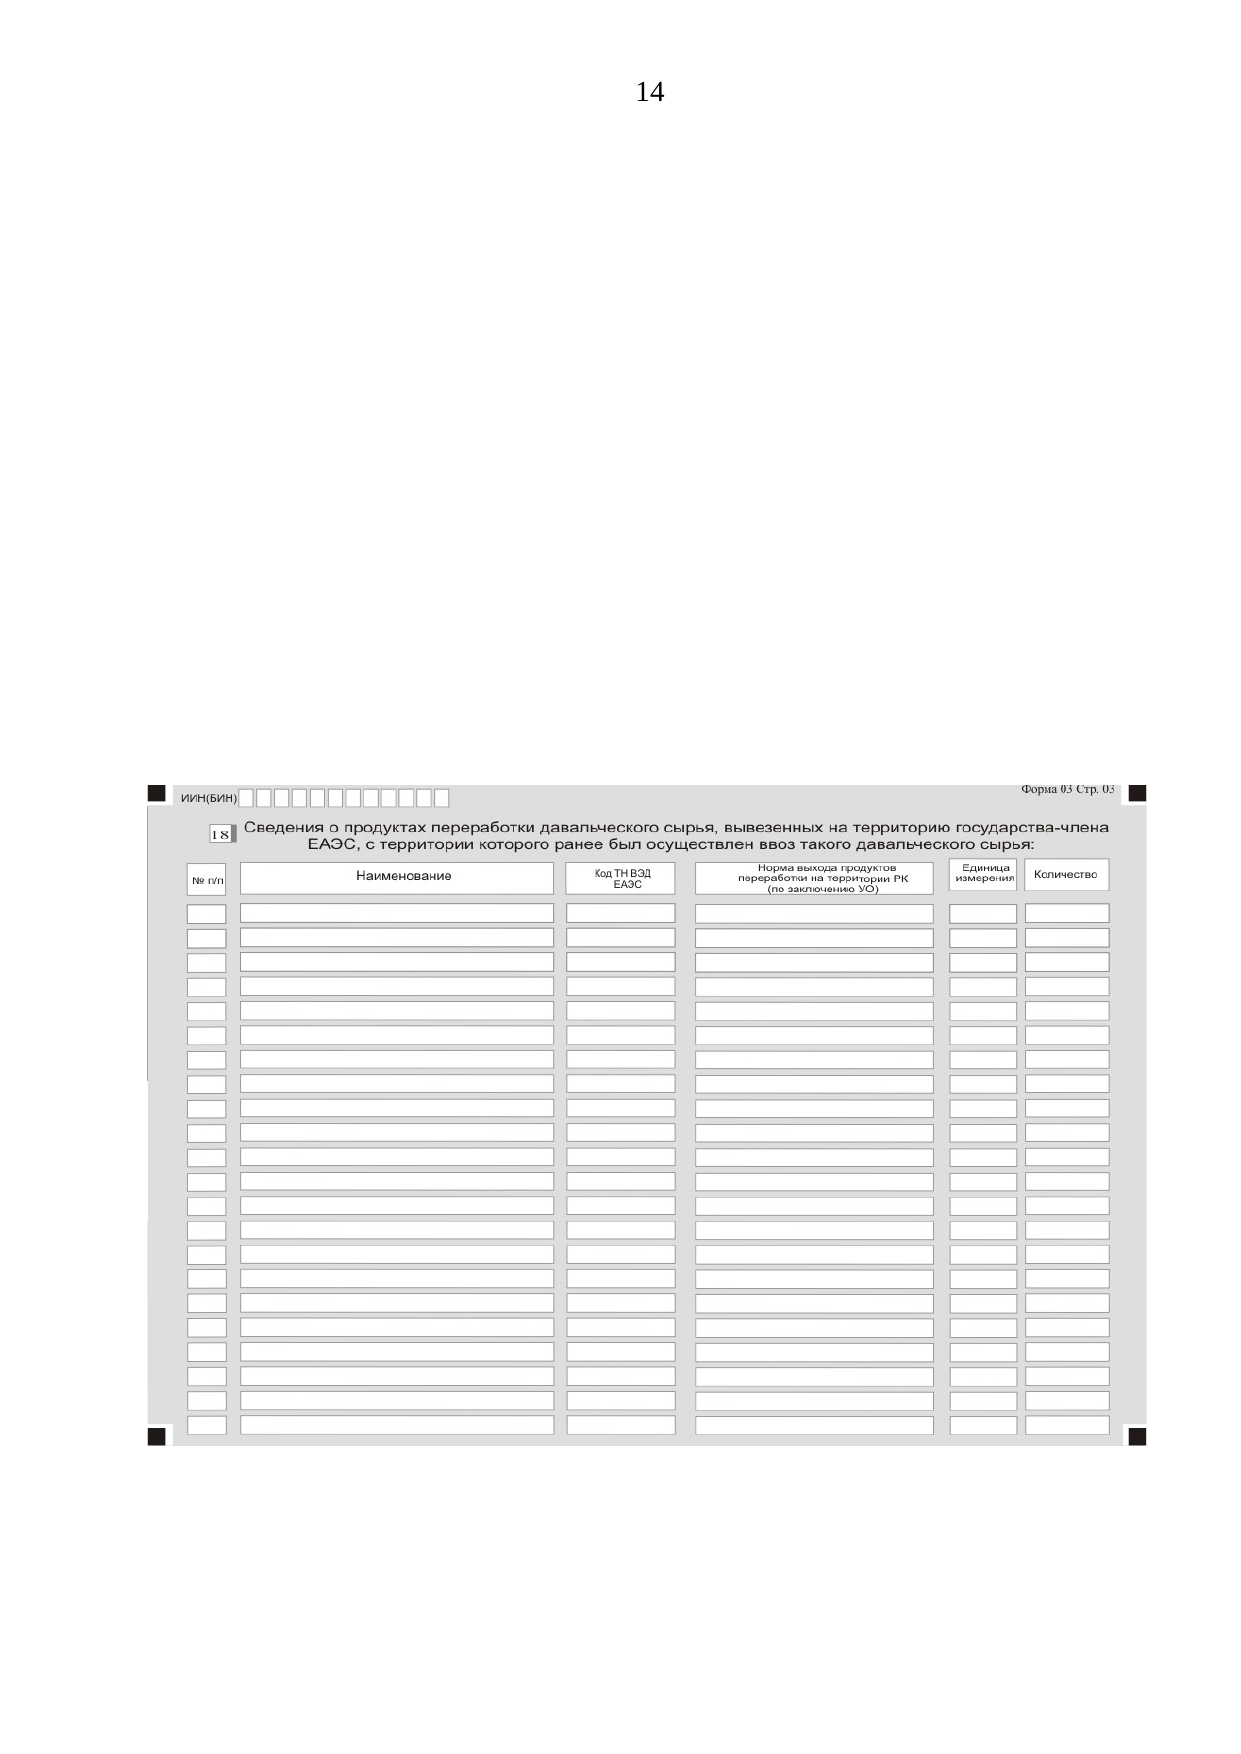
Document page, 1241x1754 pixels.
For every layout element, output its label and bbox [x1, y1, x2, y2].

picture [147, 785, 1147, 1446]
